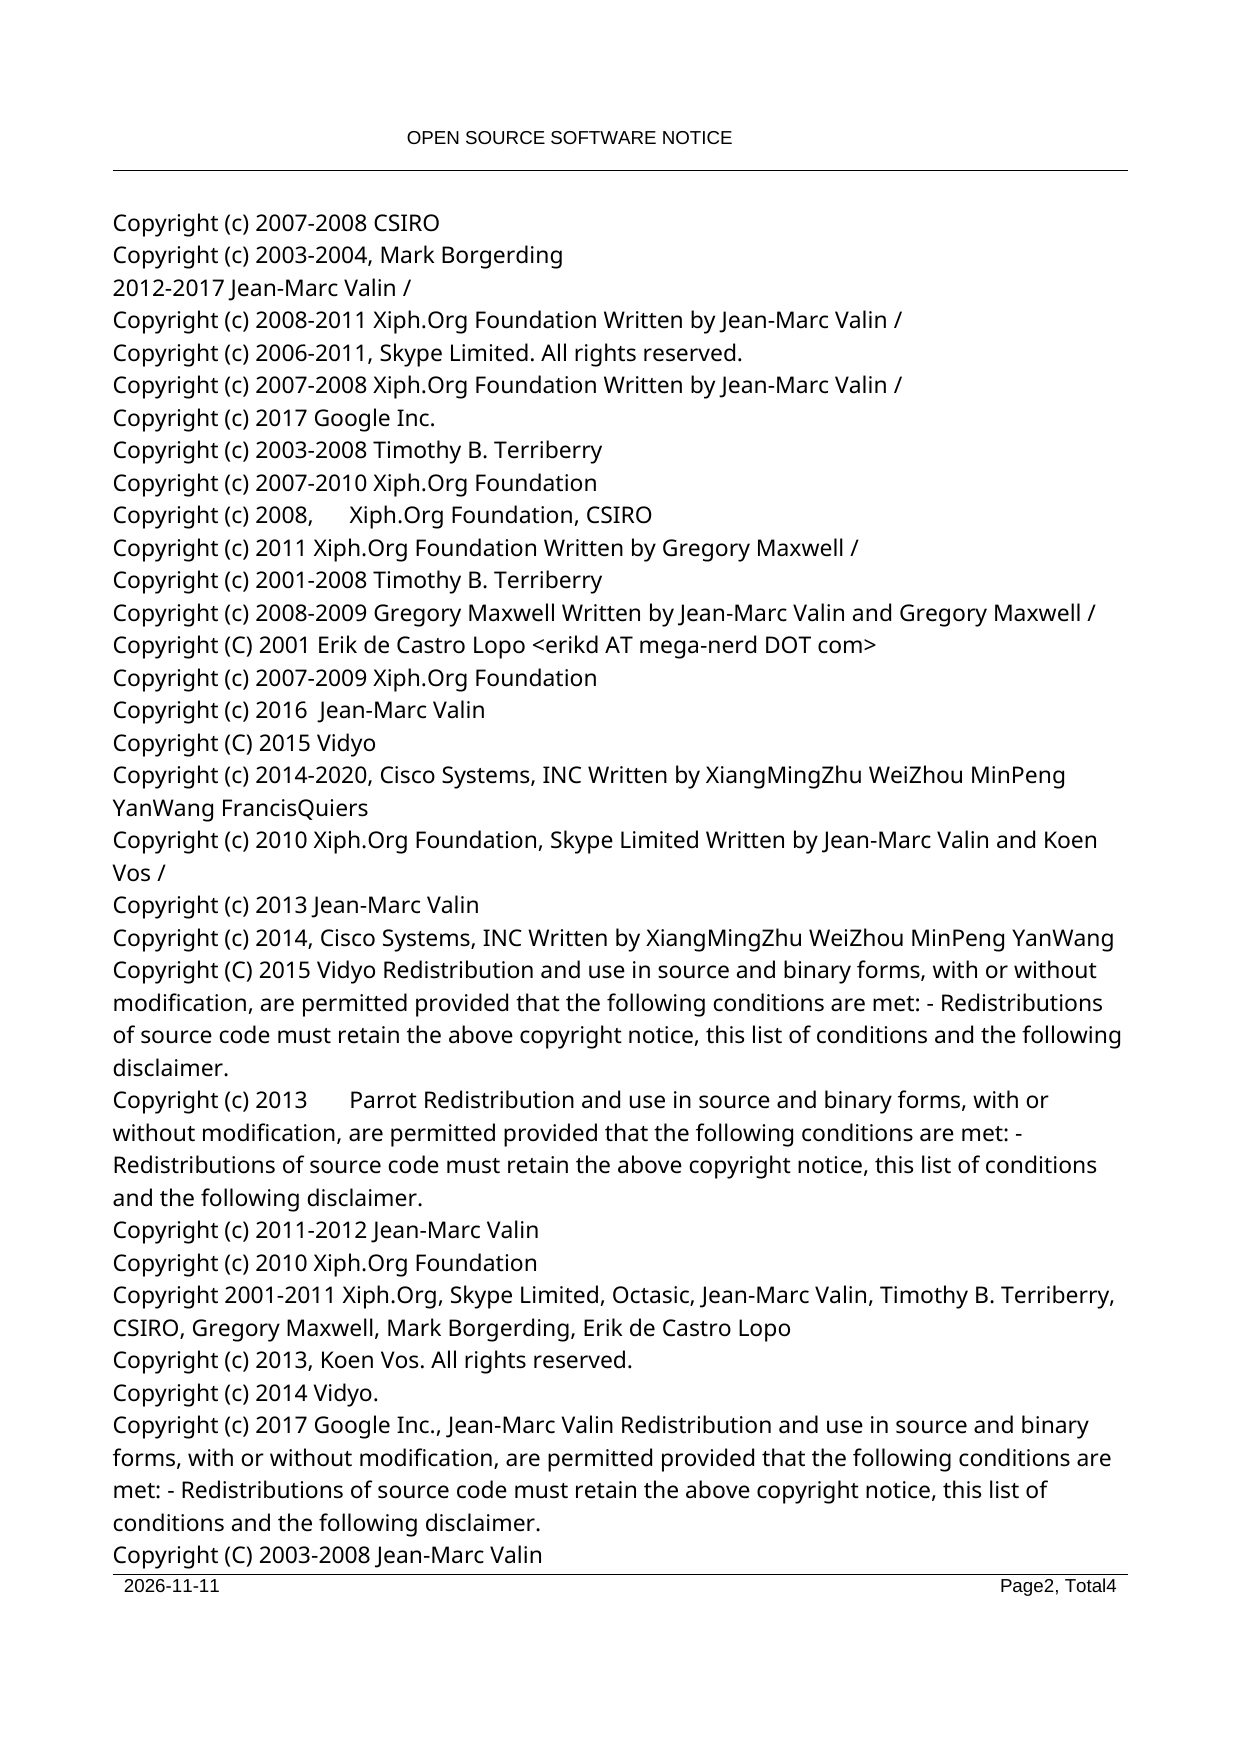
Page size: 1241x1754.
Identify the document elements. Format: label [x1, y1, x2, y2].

text [112, 206, 1128, 1571]
